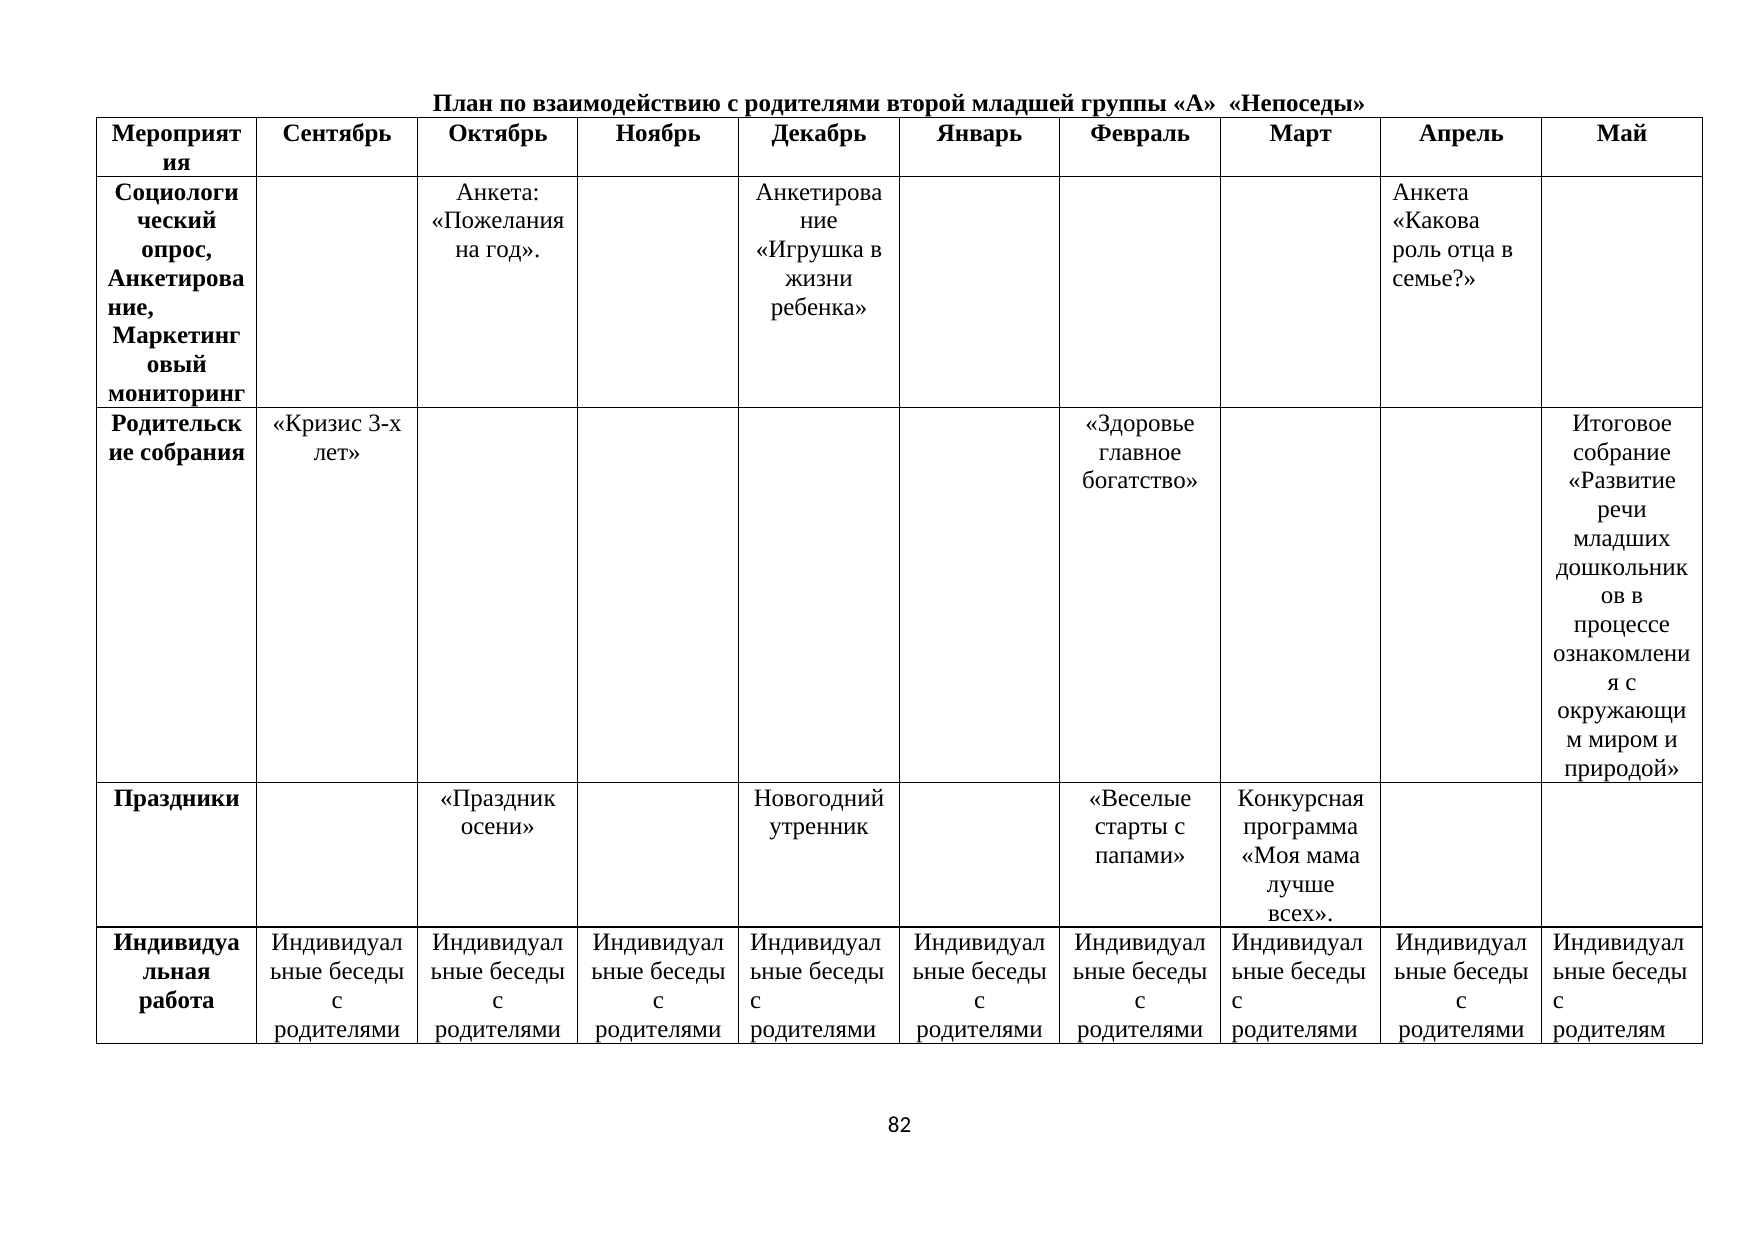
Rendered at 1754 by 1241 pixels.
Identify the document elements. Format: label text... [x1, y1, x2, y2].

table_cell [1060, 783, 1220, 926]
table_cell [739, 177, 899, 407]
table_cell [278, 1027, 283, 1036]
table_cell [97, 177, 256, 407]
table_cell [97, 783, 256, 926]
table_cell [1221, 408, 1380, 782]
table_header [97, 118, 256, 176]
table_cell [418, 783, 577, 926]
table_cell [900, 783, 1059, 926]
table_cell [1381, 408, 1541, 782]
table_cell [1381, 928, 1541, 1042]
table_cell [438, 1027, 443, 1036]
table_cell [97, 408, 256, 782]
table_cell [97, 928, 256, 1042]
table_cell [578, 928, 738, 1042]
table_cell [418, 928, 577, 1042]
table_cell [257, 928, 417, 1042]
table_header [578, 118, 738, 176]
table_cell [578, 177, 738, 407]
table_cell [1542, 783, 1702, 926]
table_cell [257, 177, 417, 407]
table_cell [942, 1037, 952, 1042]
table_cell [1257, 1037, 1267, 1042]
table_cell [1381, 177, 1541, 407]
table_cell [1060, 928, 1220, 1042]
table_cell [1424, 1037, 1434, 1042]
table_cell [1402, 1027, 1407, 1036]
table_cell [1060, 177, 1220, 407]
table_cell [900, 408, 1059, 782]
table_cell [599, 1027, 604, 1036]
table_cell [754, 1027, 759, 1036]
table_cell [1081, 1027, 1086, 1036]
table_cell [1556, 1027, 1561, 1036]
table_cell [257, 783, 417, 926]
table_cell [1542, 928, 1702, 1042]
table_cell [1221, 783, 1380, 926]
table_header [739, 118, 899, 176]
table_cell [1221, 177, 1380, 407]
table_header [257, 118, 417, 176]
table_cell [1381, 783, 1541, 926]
text План по взаимодействию с родителями второй младшей группы «А» «Непоседы» [162, 88, 1636, 117]
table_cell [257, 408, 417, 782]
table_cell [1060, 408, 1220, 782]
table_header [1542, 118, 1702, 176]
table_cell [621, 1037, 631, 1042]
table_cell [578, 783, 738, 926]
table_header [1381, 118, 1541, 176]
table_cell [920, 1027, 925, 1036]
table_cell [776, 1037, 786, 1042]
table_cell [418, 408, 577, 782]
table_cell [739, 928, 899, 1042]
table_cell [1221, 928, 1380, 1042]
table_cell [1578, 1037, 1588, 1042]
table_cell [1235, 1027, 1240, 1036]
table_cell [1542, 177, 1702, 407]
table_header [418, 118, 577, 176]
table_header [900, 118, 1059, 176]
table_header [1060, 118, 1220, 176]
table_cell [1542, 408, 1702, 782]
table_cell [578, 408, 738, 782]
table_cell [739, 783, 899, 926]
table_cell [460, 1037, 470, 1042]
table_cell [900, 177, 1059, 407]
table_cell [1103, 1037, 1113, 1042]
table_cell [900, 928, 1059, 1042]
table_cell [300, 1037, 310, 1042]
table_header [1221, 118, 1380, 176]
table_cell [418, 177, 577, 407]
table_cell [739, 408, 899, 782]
